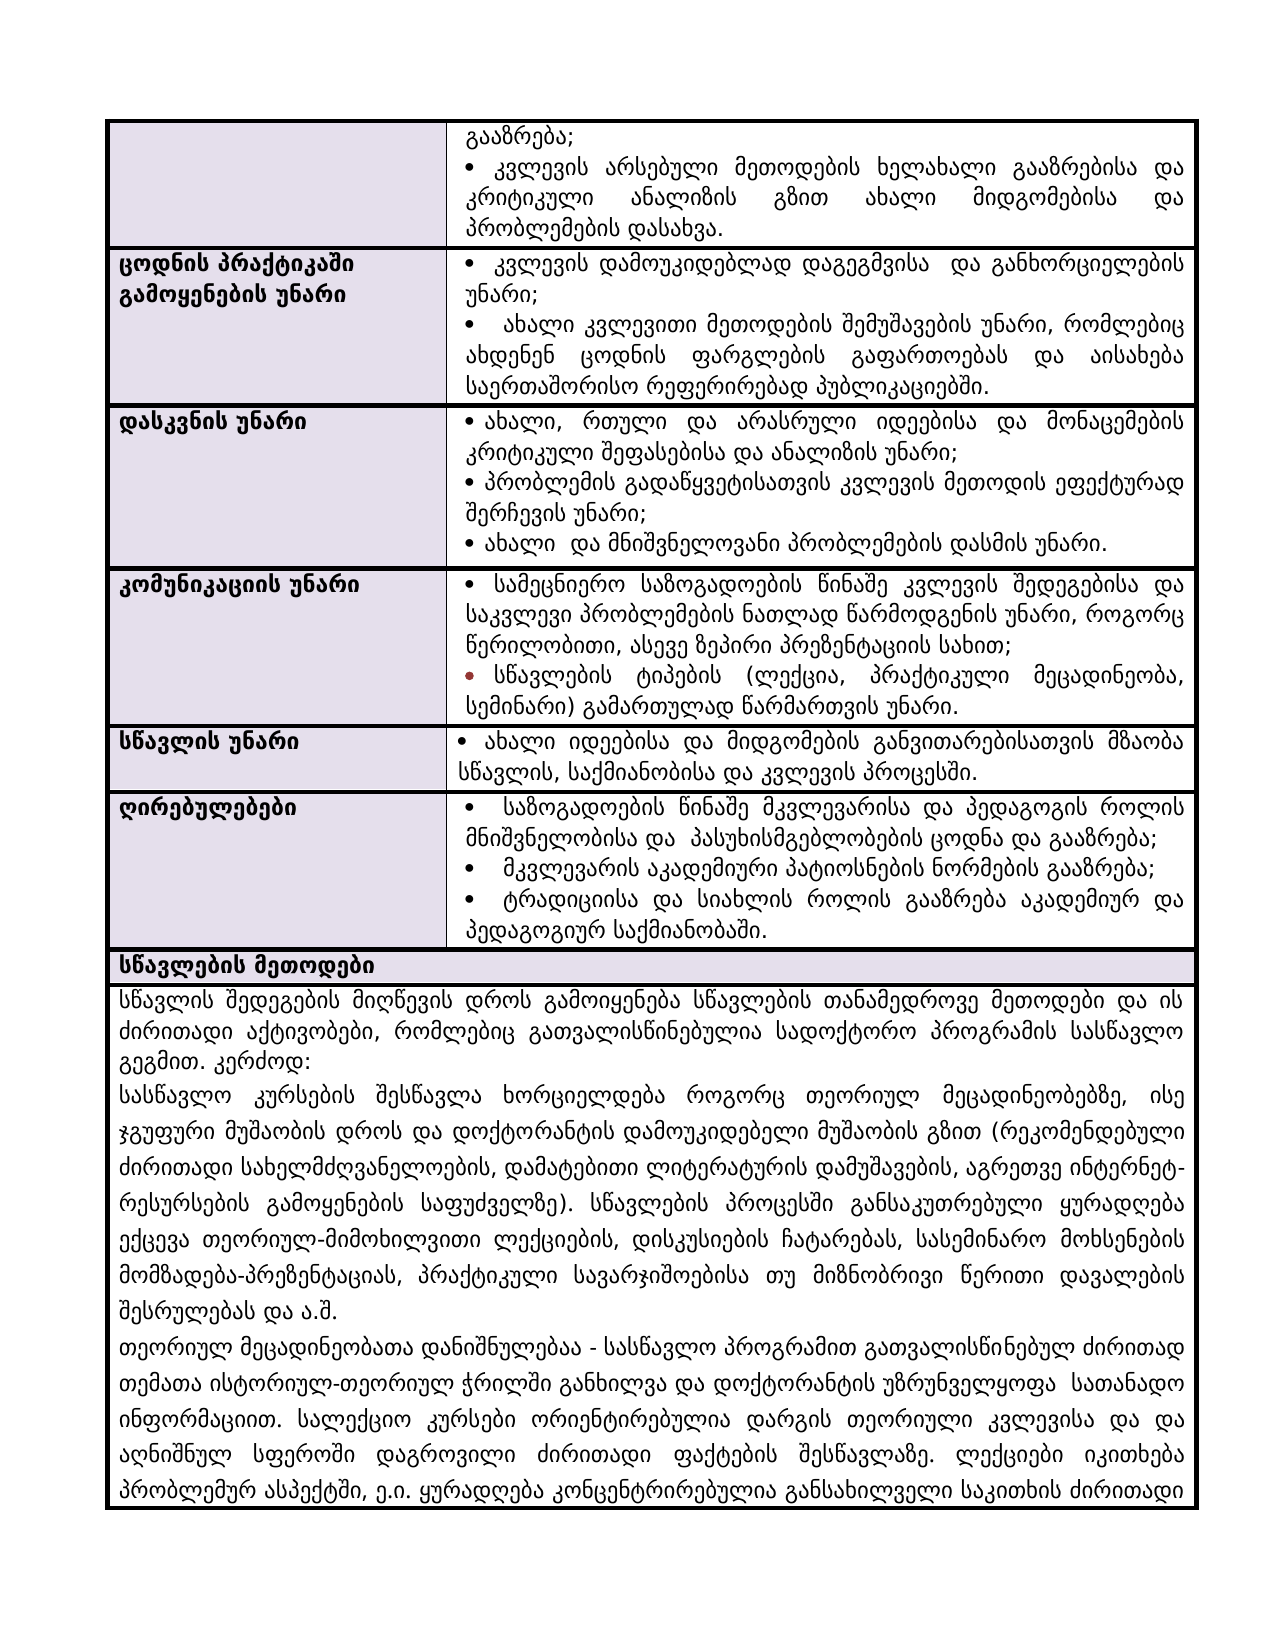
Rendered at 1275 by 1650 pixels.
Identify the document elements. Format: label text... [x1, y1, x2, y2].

table_cell საზოგადოების წინაშე მკვლევარისა და პედაგოგის როლის მნიშვნელობისა და პასუხისმგებლობების ცოდნა და გააზრება; მკვლევარის აკადემიური პატიოსნების ნორმების გააზრება; ტრადიციისა და სიახლის როლის გააზრება აკადემიურ და პედაგოგიურ საქმიანობაში. [447, 794, 1194, 947]
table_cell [447, 123, 1194, 246]
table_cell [110, 123, 446, 246]
table_cell ახალი, რთული და არასრული იდეებისა და მონაცემების კრიტიკული შეფასებისა და ანალიზის უნარი; პრობლემის გადაწყვეტისათვის კვლევის მეთოდის ეფექტურად შერჩევის უნარი; ახალი და მნიშვნელოვანი პრობლემების დასმის უნარი. [447, 408, 1194, 566]
table_cell ახალი იდეებისა და მიდგომების განვითარებისათვის მზაობა სწავლის, საქმიანობისა და კვლევის პროცესში. [447, 728, 1194, 789]
table_cell ცოდნის პრაქტიკაში გამოყენების უნარი [110, 250, 446, 403]
table_cell სწავლების მეთოდები [110, 952, 1194, 982]
table_cell დასკვნის უნარი [110, 408, 446, 566]
table_cell კომუნიკაციის უნარი [110, 571, 446, 724]
table_cell კვლევის დამოუკიდებლად დაგეგმვისა და განხორციელების უნარი; ახალი კვლევითი მეთოდების შემუშავების უნარი, რომლებიც ახდენენ ცოდნის ფარგლების გაფართოებას და აისახება საერთაშორისო რეფერირებად პუბლიკაციებში. [447, 250, 1194, 403]
table_cell ღირებულებები [110, 794, 446, 947]
table_cell სწავლის უნარი [110, 728, 446, 789]
table_cell სამეცნიერო საზოგადოების წინაშე კვლევის შედეგებისა და საკვლევი პრობლემების ნათლად წარმოდგენის უნარი, როგორც წერილობითი, ასევე ზეპირი პრეზენტაციის სახით; სწავლების ტიპების (ლექცია, პრაქტიკული მეცადინეობა, სემინარი) გამართულად წარმართვის უნარი. [447, 571, 1194, 724]
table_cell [110, 987, 1194, 1506]
